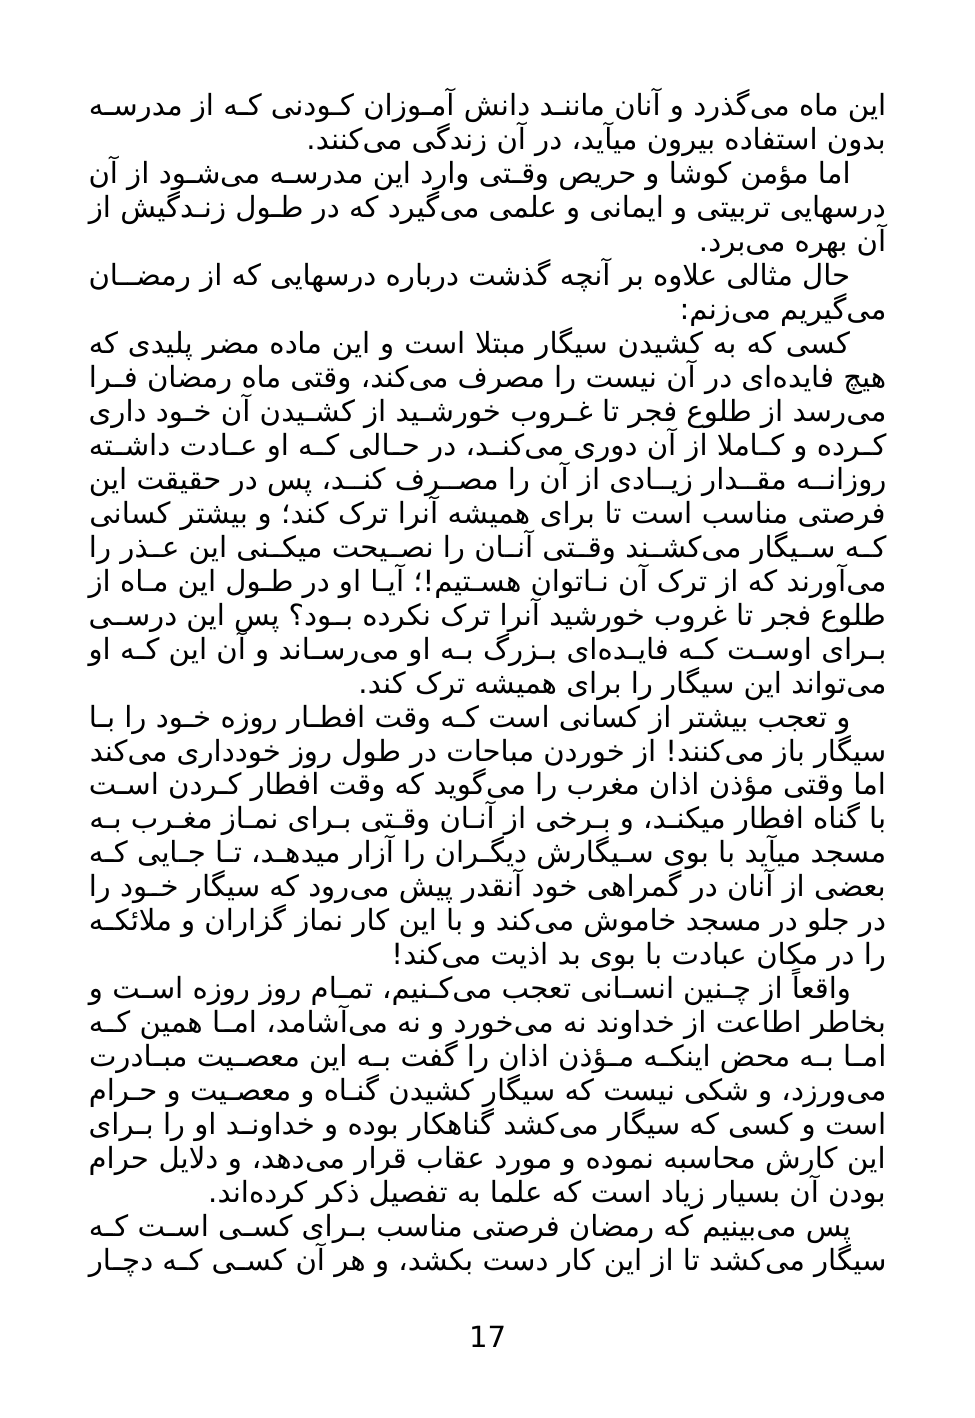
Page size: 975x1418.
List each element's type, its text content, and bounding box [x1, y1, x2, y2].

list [89, 1209, 886, 1277]
list واقعاً از چنین انسانی تعجب می‌کنیم، تمام روز روزه است و بخاطر اطاعت از خداوند نه می‌خورد و نه می‌آشامد، اما همین که اما به محض اینکه مؤذن اذان را گفت به این معصیت مبادرت می‌ورزد، و شکی نیست که سیگار کشیدن گناه و معصیت و حرام است و کسی که سیگار می‌کشد گناهکار بوده و خداوند او را برای این کارش محاسبه نموده و مورد عقاب قرار می‌دهد، و دلایل حرام بودن آن بسیار زیاد است که علما به تفصیل ذکر کرده‌اند. [89, 972, 886, 1209]
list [89, 89, 886, 157]
list حال مثالی علاوه بر آنچه گذشت درباره درسهایی که از رمضان می‌گیریم می‌زنم: [89, 258, 886, 326]
list کسی که به کشیدن سیگار مبتلا است و این ماده مضر پلیدی که هیچ فایده‌ای در آن نیست را مصرف می‌کند، وقتی ماه رمضان فرا می‌رسد از طلوع فجر تا غروب خورشید از کشیدن آن خود داری کرده و کاملا از آن دوری می‌کند، در حالی که او عادت داشته روزانه مقدار زیادی از آن را مصرف کند، پس در حقیقت این فرصتی مناسب است تا برای همیشه آنرا ترک کند؛ و بیشتر کسانی که سیگار می‌کشند وقتی آنان را نصیحت میکنی این عذر را می‌آورند که از ترک آن ناتوان هستیم!؛ آیا او در طول این ماه از طلوع فجر تا غروب خورشید آنرا ترک نکرده بود؟ پس این درسی برای اوست که فایده‌ای بزرگ به او می‌رساند و آن این که او می‌تواند این سیگار را برای همیشه ترک کند. [89, 326, 886, 700]
list و تعجب بیشتر از کسانی است که وقت افطار روزه خود را با سیگار باز می‌کنند! از خوردن مباحات در طول روز خودداری می‌کند اما وقتی مؤذن اذان مغرب را می‌گوید که وقت افطار کردن است با گناه افطار میکند، و برخی از آنان وقتی برای نماز مغرب به مسجد میآید با بوی سیگارش دیگران را آزار میدهد، تا جایی که بعضی از آنان در گمراهی خود آنقدر پیش می‌رود که سیگار خود را در جلو در مسجد خاموش می‌کند و با این کار نماز گزاران و ملائکه را در مکان عبادت با بوی بد اذیت می‌کند! [89, 700, 886, 972]
list اما مؤمن کوشا و حریص وقتی وارد این مدرسه می‌شود از آن درسهایی تربیتی و ایمانی و علمی می‌گیرد که در طول زندگیش از آن بهره می‌برد. [89, 157, 886, 258]
